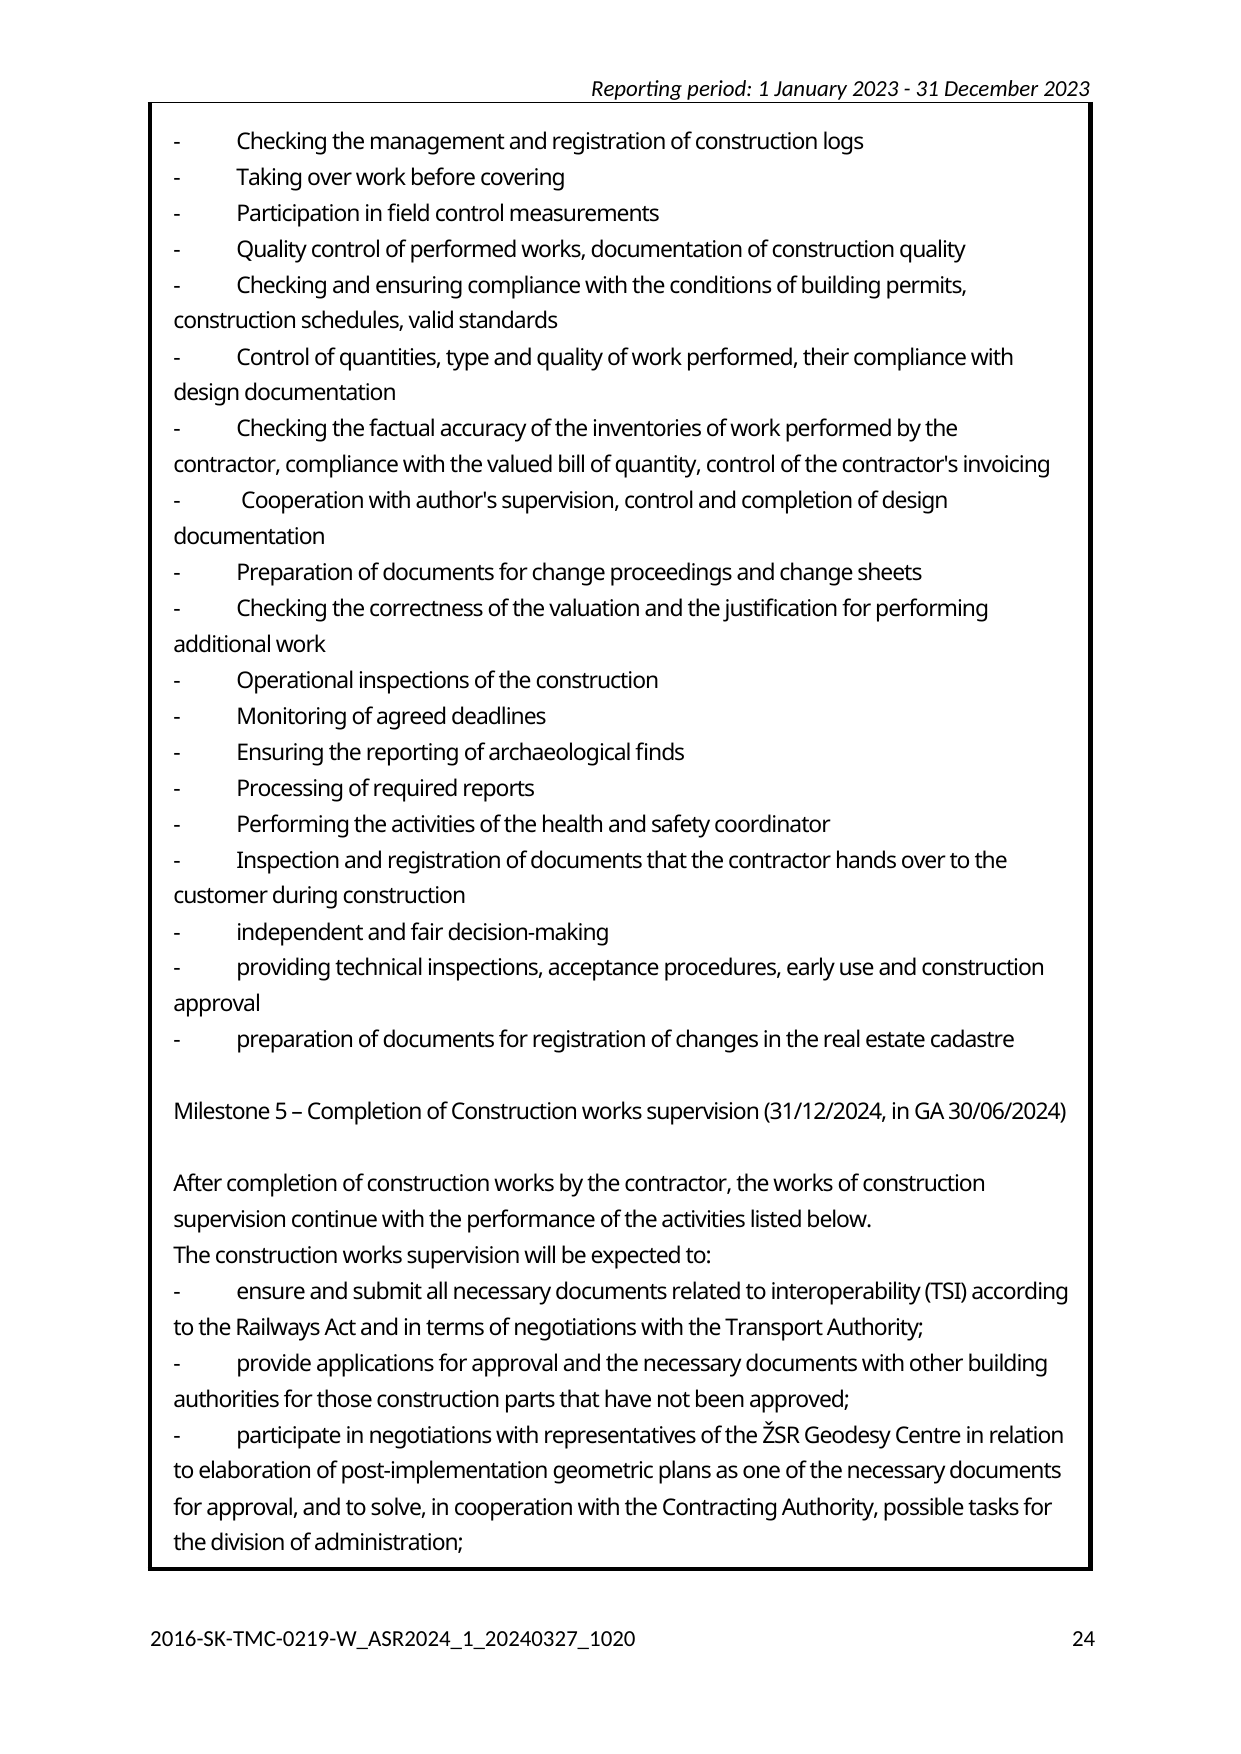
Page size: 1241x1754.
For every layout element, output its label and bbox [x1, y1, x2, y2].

table_cell [152, 103, 1088, 1566]
